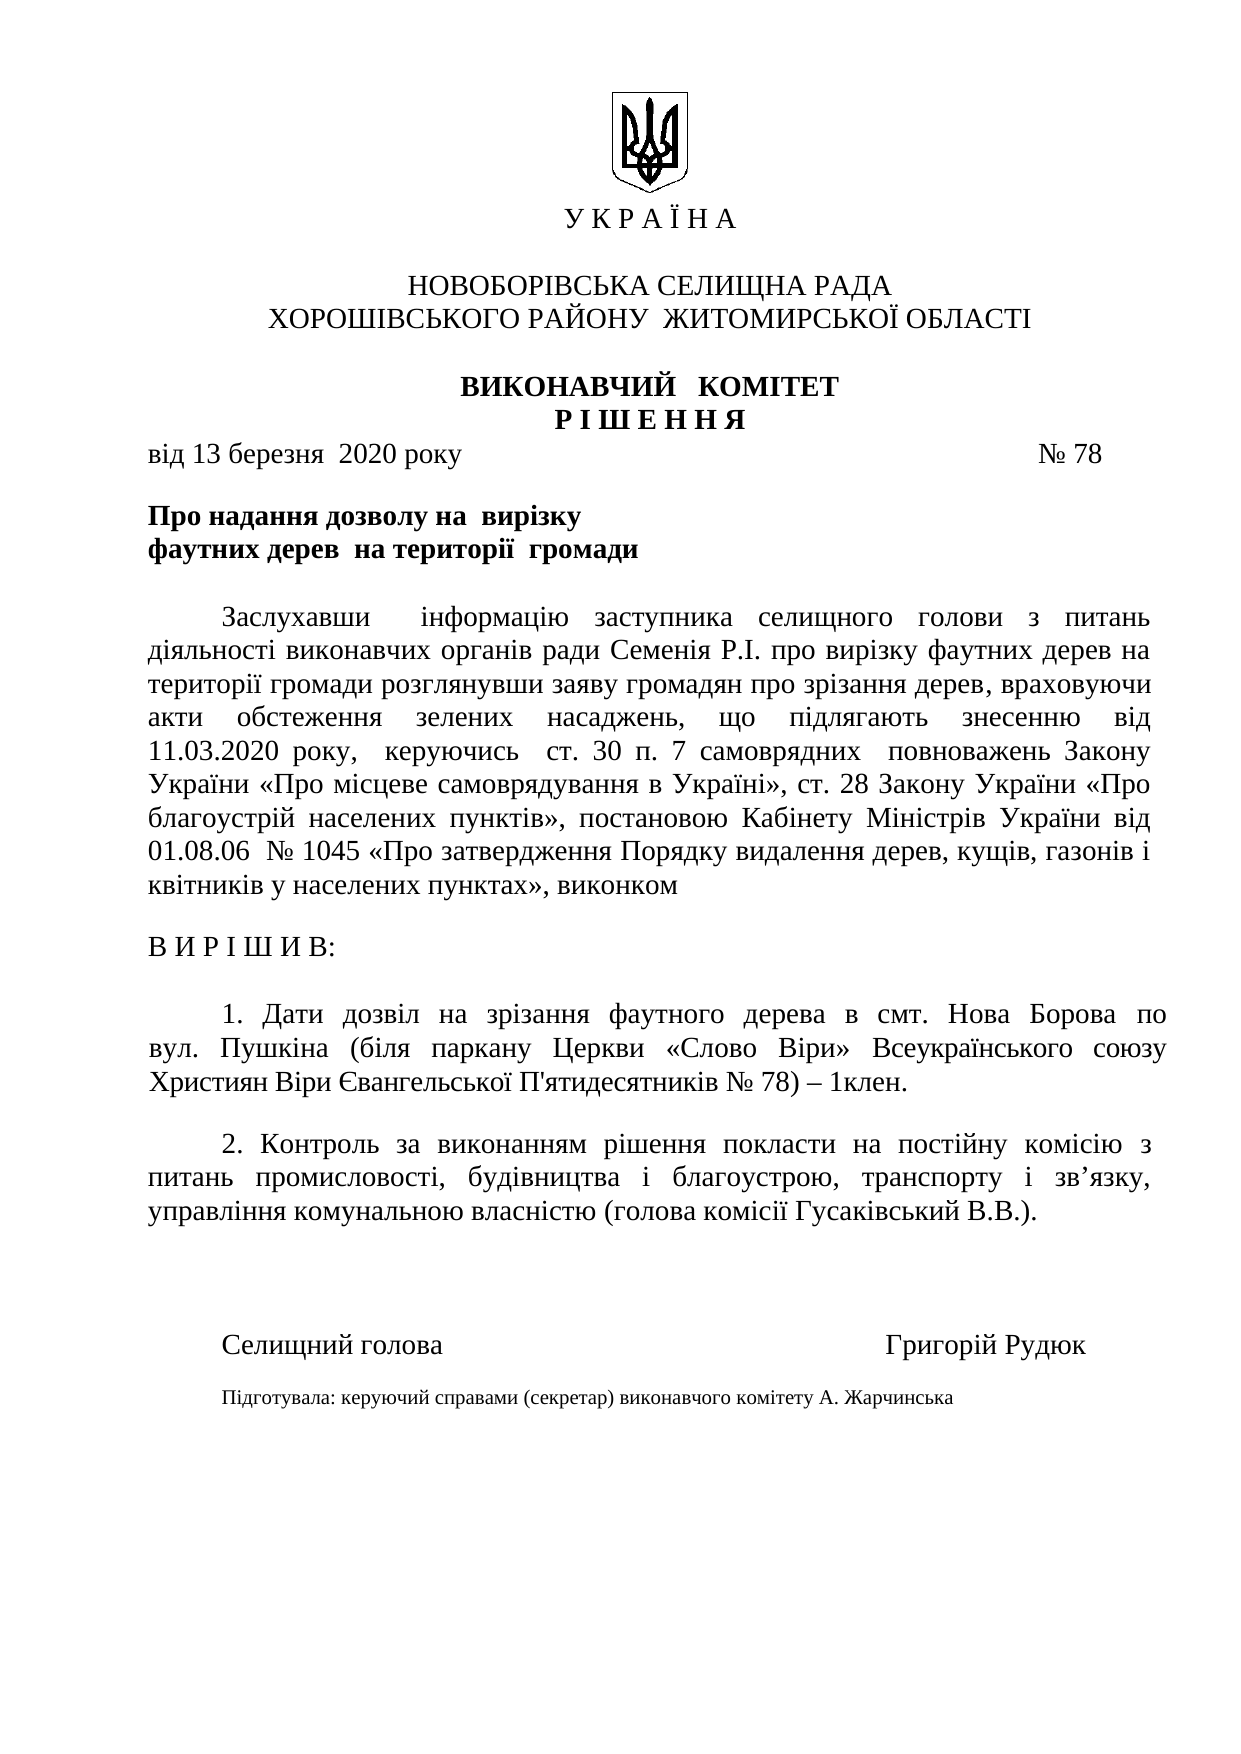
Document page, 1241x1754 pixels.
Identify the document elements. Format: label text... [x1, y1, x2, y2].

text В И Р І Ш И В: [148, 929, 1152, 963]
text ХОРОШІВСЬКОГО РАЙОНУ ЖИТОМИРСЬКОЇ ОБЛАСТІ [148, 302, 1152, 335]
text Про надання дозволу на вирізку [148, 498, 1152, 532]
text 1. Дати дозвіл на зрізання фаутного дерева в смт. Нова Борова по вул. Пушкіна (біля паркану Церкви «Слово Віри» Всеукраїнського союзу Християн Віри Євангельської П'ятидесятників № 78) – 1клен. [149, 997, 1167, 1097]
text Селищний голова Григорій Рудюк [148, 1327, 1152, 1361]
text У К Р А Ї Н А [148, 201, 1152, 234]
text від 13 березня 2020 року № 78 [148, 436, 1152, 469]
text 2. Контроль за виконанням рішення покласти на постійну комісію з питань промисловості, будівництва і благоустрою, транспорту і зв’язку, управління комунальною власністю (голова комісії Гусаківський В.В.). [148, 1126, 1152, 1227]
text Заслухавши інформацію заступника селищного голови з питань діяльності виконавчих органів ради Семенія Р.І. про вирізку фаутних дерев на території громади розглянувши заяву громадян про зрізання дерев, враховуючи акти обстеження зелених насаджень, що підлягають знесенню від 11.03.2020 року, керуючись ст. 30 п. 7 самоврядних повноважень Закону України «Про місцеве самоврядування в Україні», ст. 28 Закону України «Про благоустрій населених пунктів», постановою Кабінету Міністрів України від 01.08.06 № 1045 «Про затвердження Порядку видалення дерев, кущів, газонів і квітників у населених пунктах», виконком [148, 599, 1152, 901]
text Р І Ш Е Н Н Я [148, 402, 1152, 436]
text НОВОБОРІВСЬКА СЕЛИЩНА РАДА [148, 268, 1152, 302]
text ВИКОНАВЧИЙ КОМІТЕТ [148, 369, 1152, 402]
text фаутних дерев на території громади [148, 532, 1152, 565]
picture [604, 88, 696, 201]
text Підготувала: керуючий справами (секретар) виконавчого комітету А. Жарчинська [148, 1385, 1152, 1409]
